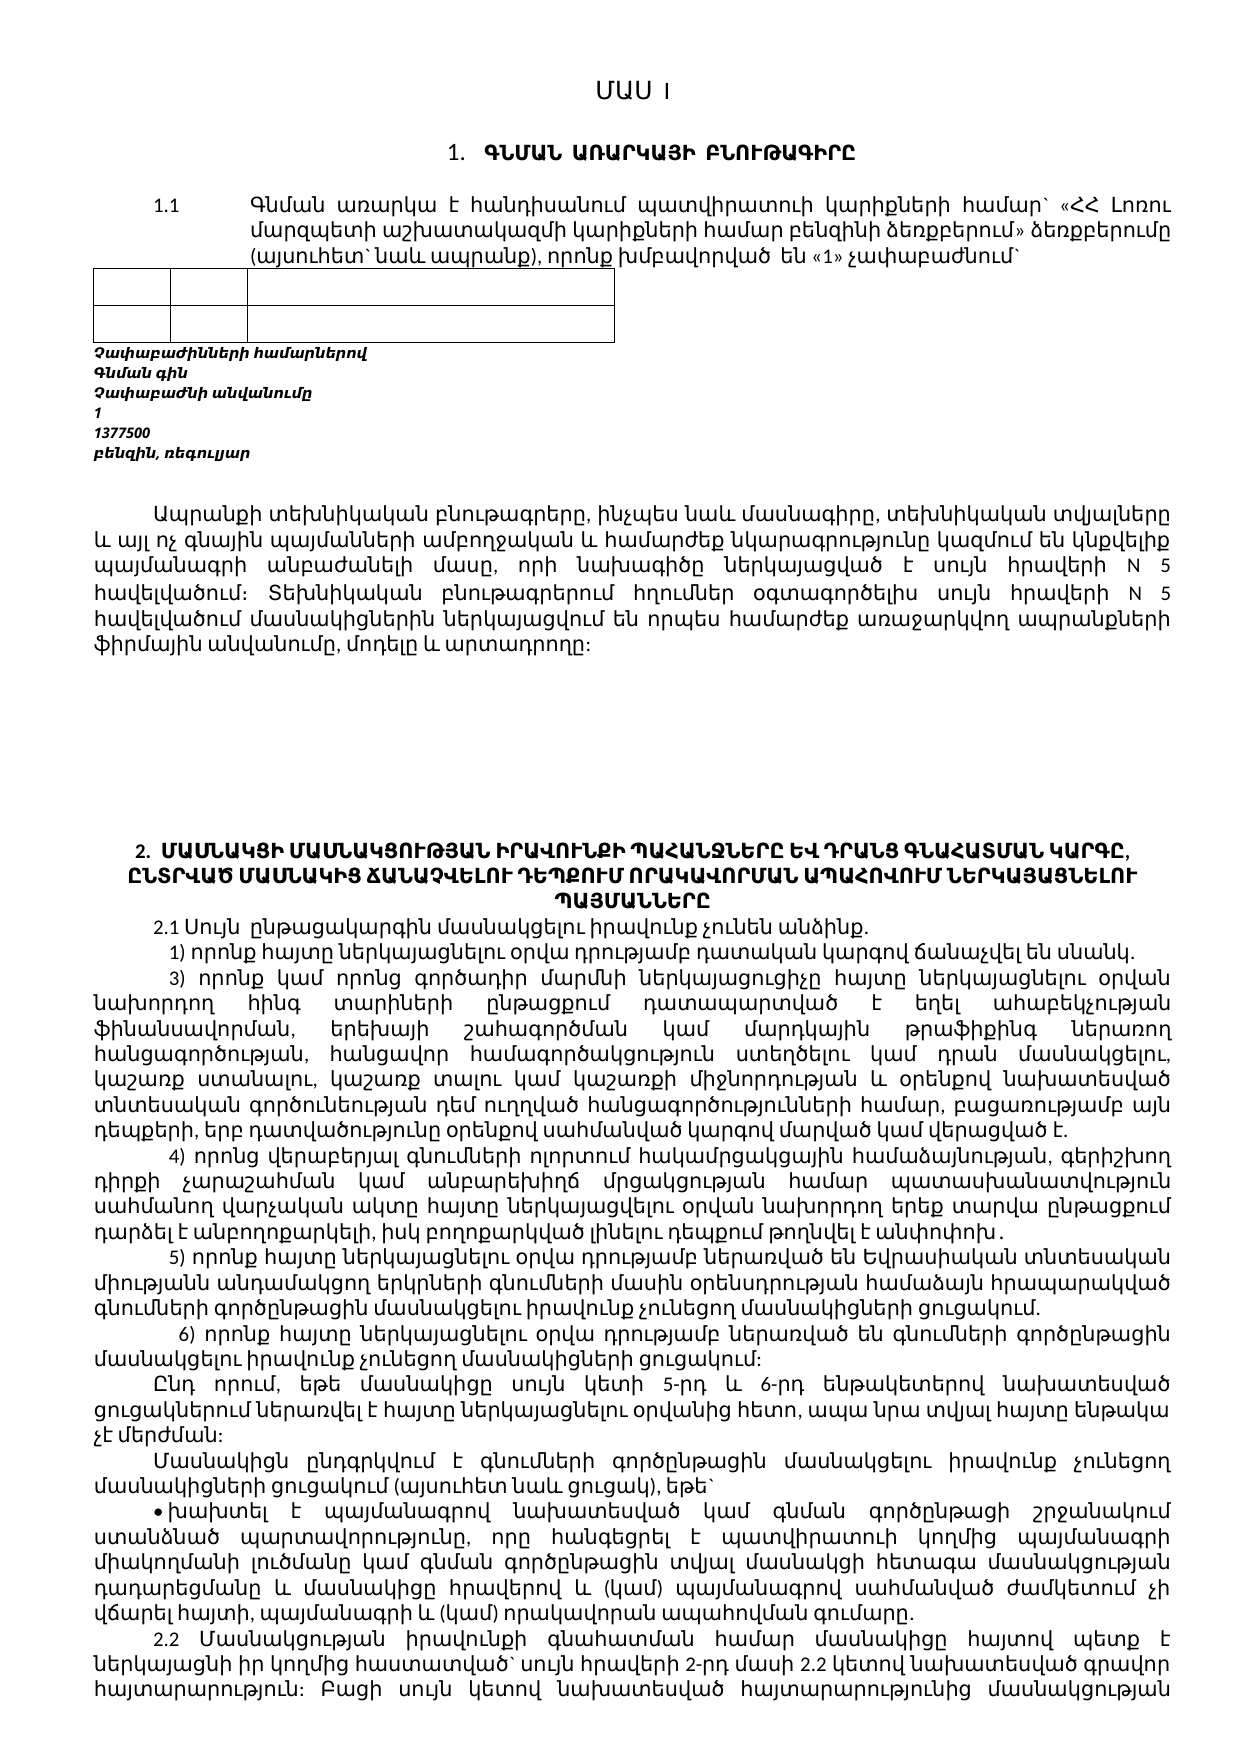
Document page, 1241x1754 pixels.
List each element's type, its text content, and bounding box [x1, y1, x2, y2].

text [94, 1626, 1171, 1702]
text ՄԱՍ I [94, 75, 1171, 106]
text 2. ՄԱՍՆԱԿՑԻ ՄԱՍՆԱԿՑՈՒԹՅԱՆ ԻՐԱՎՈՒՆՔԻ ՊԱՀԱՆՋՆԵՐԸ ԵՎ ԴՐԱՆՑ ԳՆԱՀԱՏՄԱՆ ԿԱՐԳԸ, ԸՆՏՐՎԱԾ ՄԱՍՆԱԿԻՑ ՃԱՆԱՉՎԵԼՈՒ ԴԵՊՔՈՒՄ ՈՐԱԿԱՎՈՐՄԱՆ ԱՊԱՀՈՎՈՒՄ ՆԵՐԿԱՅԱՑՆԵԼՈՒ ՊԱՅՄԱՆՆԵՐԸ [94, 838, 1171, 914]
text 1) որոնք հայտը ներկայացնելու օրվա դրությամբ դատական կարգով ճանաչվել են սնանկ. [94, 939, 1171, 965]
text 3) որոնք կամ որոնց գործադիր մարմնի ներկայացուցիչը հայտը ներկայացնելու օրվան նախորդող հինգ տարիների ընթացքում դատապարտված է եղել ահաբեկչության ֆինանսավորման, երեխայի շահագործման կամ մարդկային թրաֆիքինգ ներառող հանցագործության, հանցավոր համագործակցություն ստեղծելու կամ դրան մասնակցելու, կաշառք ստանալու, կաշառք տալու կամ կաշառքի միջնորդության և օրենքով նախատեսված տնտեսական գործունեության դեմ ուղղված հանցագործությունների համար, բացառությամբ այն դեպքերի, երբ դատվածությունը օրենքով սահմանված կարգով մարված կամ վերացված է. [94, 965, 1171, 1143]
text Մասնակիցն ընդգրկվում է գնումների գործընթացին մասնակցելու իրավունք չունեցող մասնակիցների ցուցակում (այսուհետ նաև ցուցակ), եթե` [94, 1448, 1171, 1499]
subtitle Գնման առարկա է հանդիսանում պատվիրատուի կարիքների համար` «ՀՀ Լոռու մարզպետի աշխատակազմի կարիքների համար բենզինի ձեռքբերում» ձեռքբերումը (այսուհետ` նաև ապրանք), որոնք խմբավորված են «1» չափաբաժնում` [153, 192, 1171, 268]
text Ապրանքի տեխնիկական բնութագրերը, ինչպես նաև մասնագիրը, տեխնիկական տվյալները և այլ ոչ գնային պայմանների ամբողջական և համարժեք նկարագրությունը կազմում են կնքվելիք պայմանագրի անբաժանելի մասը, որի նախագիծը ներկայացված է սույն հրավերի N 5 հավելվածում։ Տեխնիկական բնութագրերում հղումներ օգտագործելիս սույն հրավերի N 5 հավելվածում մասնակիցներին ներկայացվում են որպես համարժեք առաջարկվող ապրանքների ֆիրմային անվանումը, մոդելը և արտադրողը: [94, 501, 1171, 657]
text Ընդ որում, եթե մասնակիցը սույն կետի 5-րդ և 6-րդ ենթակետերով նախատեսված ցուցակներում ներառվել է հայտը ներկայացնելու օրվանից հետո, ապա նրա տվյալ հայտը ենթակա չէ մերժման: [94, 1372, 1171, 1448]
list ԳՆՄԱՆ ԱՌԱՐԿԱՅԻ ԲՆՈՒԹԱԳԻՐԸ [131, 136, 1171, 167]
text 2.1 Սույն ընթացակարգին մասնակցելու իրավունք չունեն անձինք. [94, 914, 1171, 939]
text 4) որոնց վերաբերյալ գնումների ոլորտում հակամրցակցային համաձայնության, գերիշխող դիրքի չարաշահման կամ անբարեխիղճ մրցակցության համար պատասխանատվություն սահմանող վարչական ակտը հայտը ներկայացվելու օրվան նախորդող երեք տարվա ընթացքում դարձել է անբողոքարկելի, իսկ բողոքարկված լինելու դեպքում թողնվել է անփոփոխ․ [94, 1143, 1171, 1244]
text 6) որոնք հայտը ներկայացնելու օրվա դրությամբ ներառված են գնումների գործընթացին մասնակցելու իրավունք չունեցող մասնակիցների ցուցակում: [94, 1321, 1171, 1372]
text 5) որոնք հայտը ներկայացնելու օրվա դրությամբ ներառված են Եվրասիական տնտեսական միությանն անդամակցող երկրների գնումների մասին օրենսդրության համաձայն հրապարակված գնումների գործընթացին մասնակցելու իրավունք չունեցող մասնակիցների ցուցակում. [94, 1244, 1171, 1321]
text • խախտել է պայմանագրով նախատեսված կամ գնման գործընթացի շրջանակում ստանձնած պարտավորությունը, որը հանգեցրել է պատվիրատուի կողմից պայմանագրի միակողմանի լուծմանը կամ գնման գործընթացին տվյալ մասնակցի հետագա մասնակցության դադարեցմանը և մասնակիցը հրավերով և (կամ) պայմանագրով սահմանված ժամկետում չի վճարել հայտի, պայմանագրի և (կամ) որակավորան ապահովման գումարը. [94, 1499, 1171, 1626]
